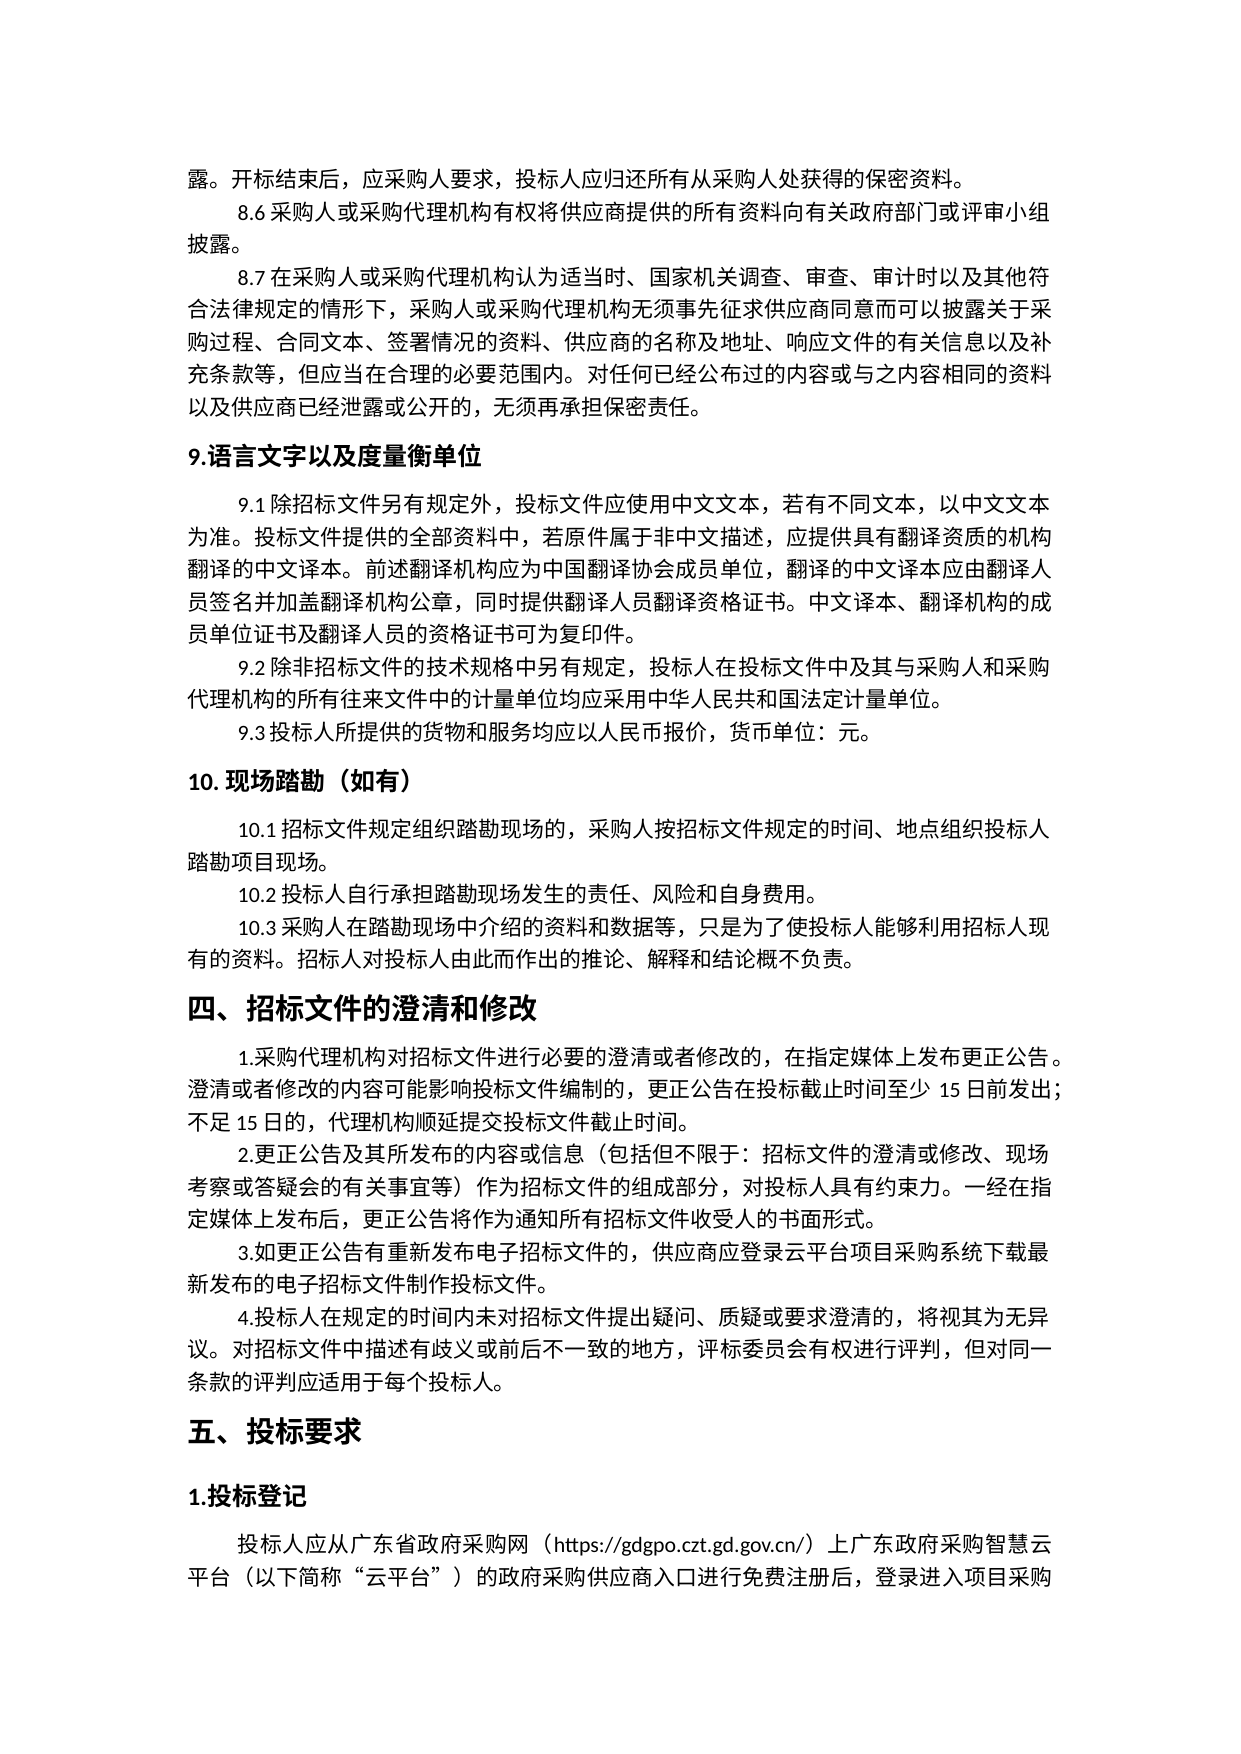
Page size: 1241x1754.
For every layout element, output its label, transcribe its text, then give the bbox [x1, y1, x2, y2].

text 3.如更正公告有重新发布电子招标文件的，供应商应登录云平台项目采购系统下载最新发布的电子招标文件制作投标文件。 [187, 1234, 1053, 1299]
text 8.7在采购人或采购代理机构认为适当时、国家机关调查、审查、审计时以及其他符合法律规定的情形下，采购人或采购代理机构无须事先征求供应商同意而可以披露关于采购过程、合同文本、签署情况的资料、供应商的名称及地址、响应文件的有关信息以及补充条款等，但应当在合理的必要范围内。对任何已经公布过的内容或与之内容相同的资料，以及供应商已经泄露或公开的，无须再承担保密责任。 [187, 259, 1053, 422]
text 9.1除招标文件另有规定外，投标文件应使用中文文本，若有不同文本，以中文文本为准。投标文件提供的全部资料中，若原件属于非中文描述，应提供具有翻译资质的机构翻译的中文译本。前述翻译机构应为中国翻译协会成员单位，翻译的中文译本应由翻译人员签名并加盖翻译机构公章，同时提供翻译人员翻译资格证书。中文译本、翻译机构的成员单位证书及翻译人员的资格证书可为复印件。 [187, 487, 1053, 649]
text 9.2除非招标文件的技术规格中另有规定，投标人在投标文件中及其与采购人和采购代理机构的所有往来文件中的计量单位均应采用中华人民共和国法定计量单位。 [187, 649, 1053, 714]
text 10.1招标文件规定组织踏勘现场的，采购人按招标文件规定的时间、地点组织投标人踏勘项目现场。 [187, 812, 1053, 877]
text 9.3投标人所提供的货物和服务均应以人民币报价，货币单位：元。 [187, 714, 1053, 747]
text 2.更正公告及其所发布的内容或信息（包括但不限于：招标文件的澄清或修改、现场考察或答疑会的有关事宜等）作为招标文件的组成部分，对投标人具有约束力。一经在指定媒体上发布后，更正公告将作为通知所有招标文件收受人的书面形式。 [187, 1137, 1053, 1234]
text 1.投标登记 [187, 1462, 1053, 1527]
text 四、招标文件的澄清和修改 [187, 974, 1053, 1039]
text 10.2投标人自行承担踏勘现场发生的责任、风险和自身费用。 [187, 877, 1053, 909]
text 五、投标要求 [187, 1397, 1053, 1462]
text 9.语言文字以及度量衡单位 [187, 422, 1053, 487]
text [187, 162, 1053, 194]
text 10.3采购人在踏勘现场中介绍的资料和数据等，只是为了使投标人能够利用招标人现有的资料。招标人对投标人由此而作出的推论、解释和结论概不负责。 [187, 909, 1053, 974]
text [187, 1527, 1053, 1592]
text 1.采购代理机构对招标文件进行必要的澄清或者修改的，在指定媒体上发布更正公告。澄清或者修改的内容可能影响投标文件编制的，更正公告在投标截止时间至少15日前发出；不足15日的，代理机构顺延提交投标文件截止时间。 [187, 1039, 1053, 1137]
text 8.6采购人或采购代理机构有权将供应商提供的所有资料向有关政府部门或评审小组披露。 [187, 194, 1053, 259]
text 4.投标人在规定的时间内未对招标文件提出疑问、质疑或要求澄清的，将视其为无异议。对招标文件中描述有歧义或前后不一致的地方，评标委员会有权进行评判，但对同一条款的评判应适用于每个投标人。 [187, 1299, 1053, 1397]
text 10. 现场踏勘（如有） [187, 747, 1053, 812]
